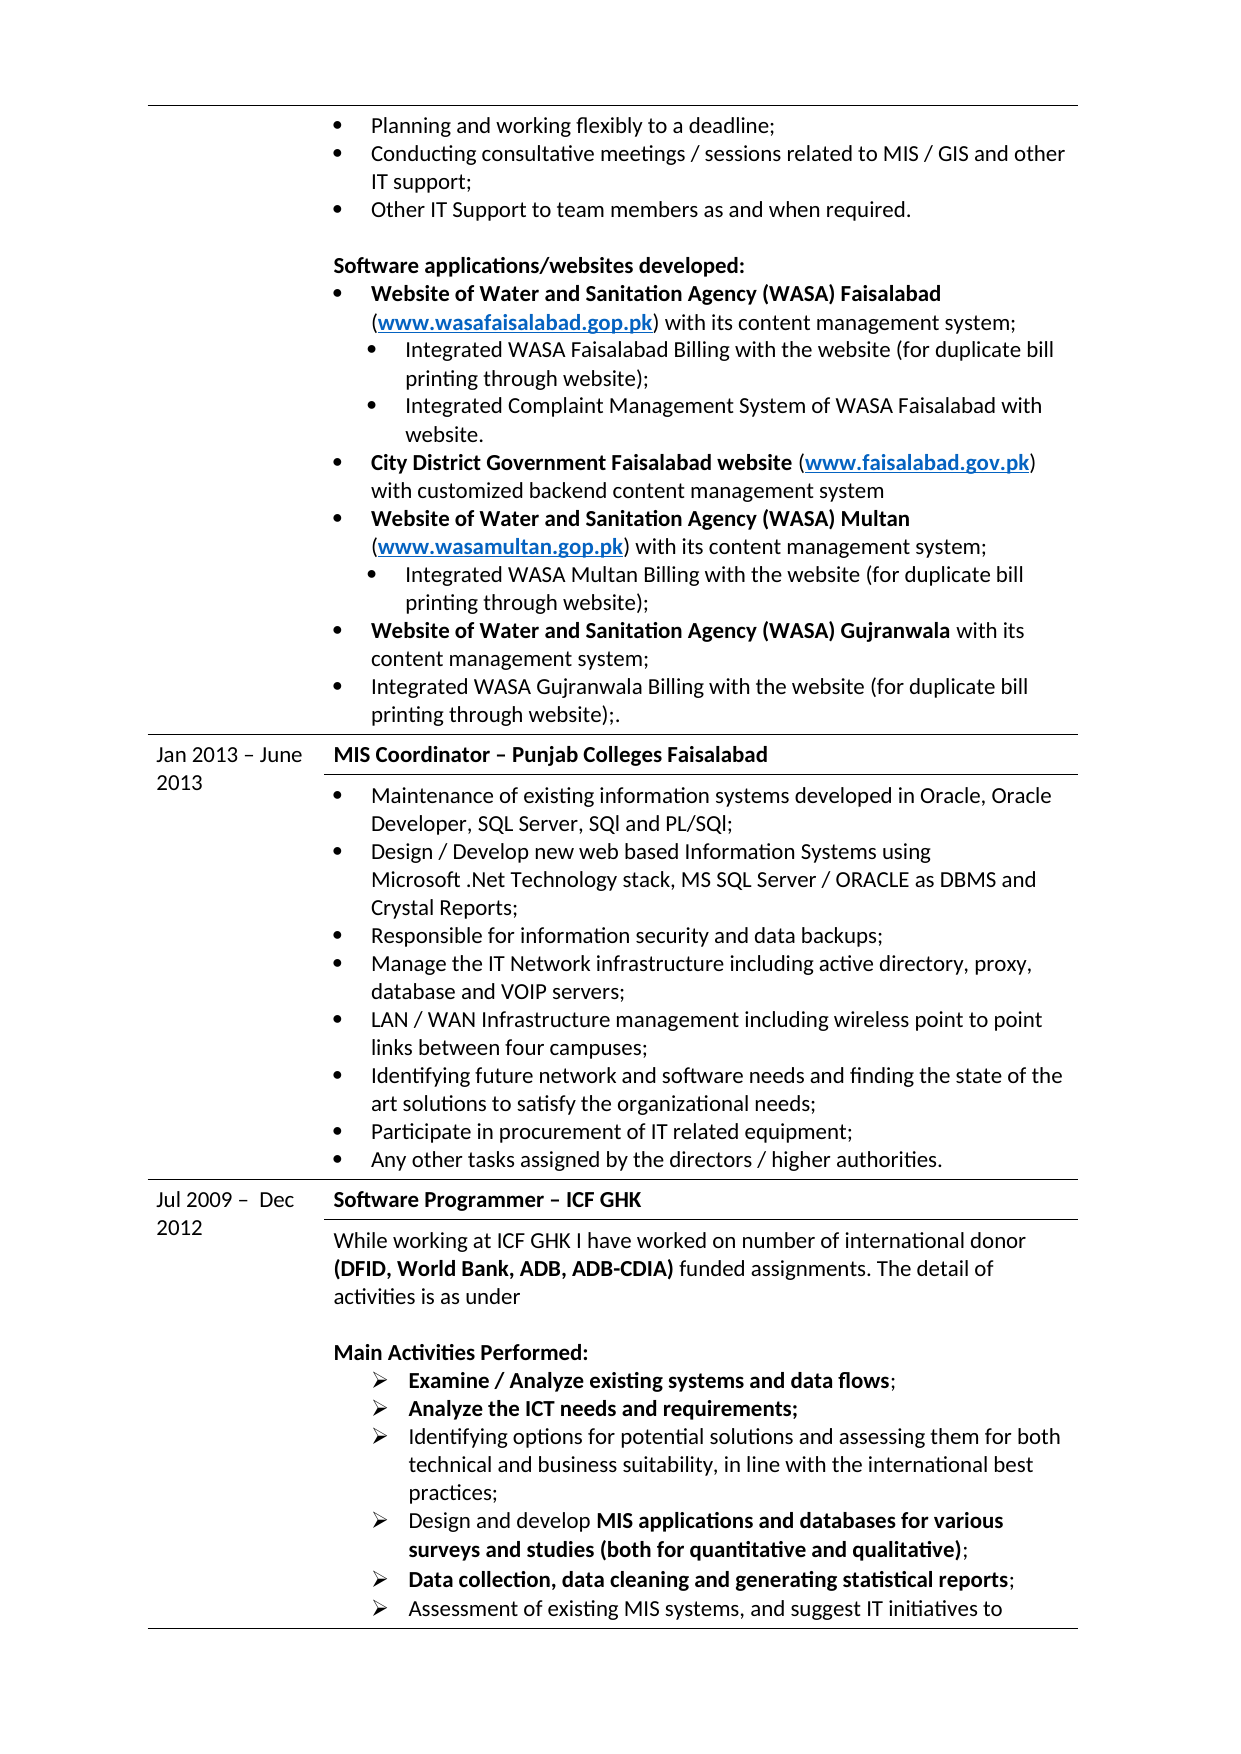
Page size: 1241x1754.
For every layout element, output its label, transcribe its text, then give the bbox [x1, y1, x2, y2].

table_cell Maintenance of existing information systems developed in Oracle, Oracle Developer, SQL Server, SQl and PL/SQl; Design / Develop new web based Information Systems using Microsoft .Net Technology stack, MS SQL Server / ORACLE as DBMS and Crystal Reports; Responsible for information security and data backups; Manage the IT Network infrastructure including active directory, proxy, database and VOIP servers; LAN / WAN Infrastructure management including wireless point to point links between four campuses; Identifying future network and software needs and finding the state of the art solutions to satisfy the organizational needs; Participate in procurement of IT related equipment; Any other tasks assigned by the directors / higher authorities. [324, 775, 1078, 1179]
table_cell MIS Coordinator – Punjab Colleges Faisalabad [324, 735, 1078, 774]
table_cell Jan 2013 – June 2013 [148, 735, 324, 1179]
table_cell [324, 106, 1078, 734]
table_cell Jul 2009 – Dec 2012 [148, 1180, 324, 1628]
table_cell Software Programmer – ICF GHK [324, 1180, 1078, 1219]
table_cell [324, 1220, 1078, 1628]
